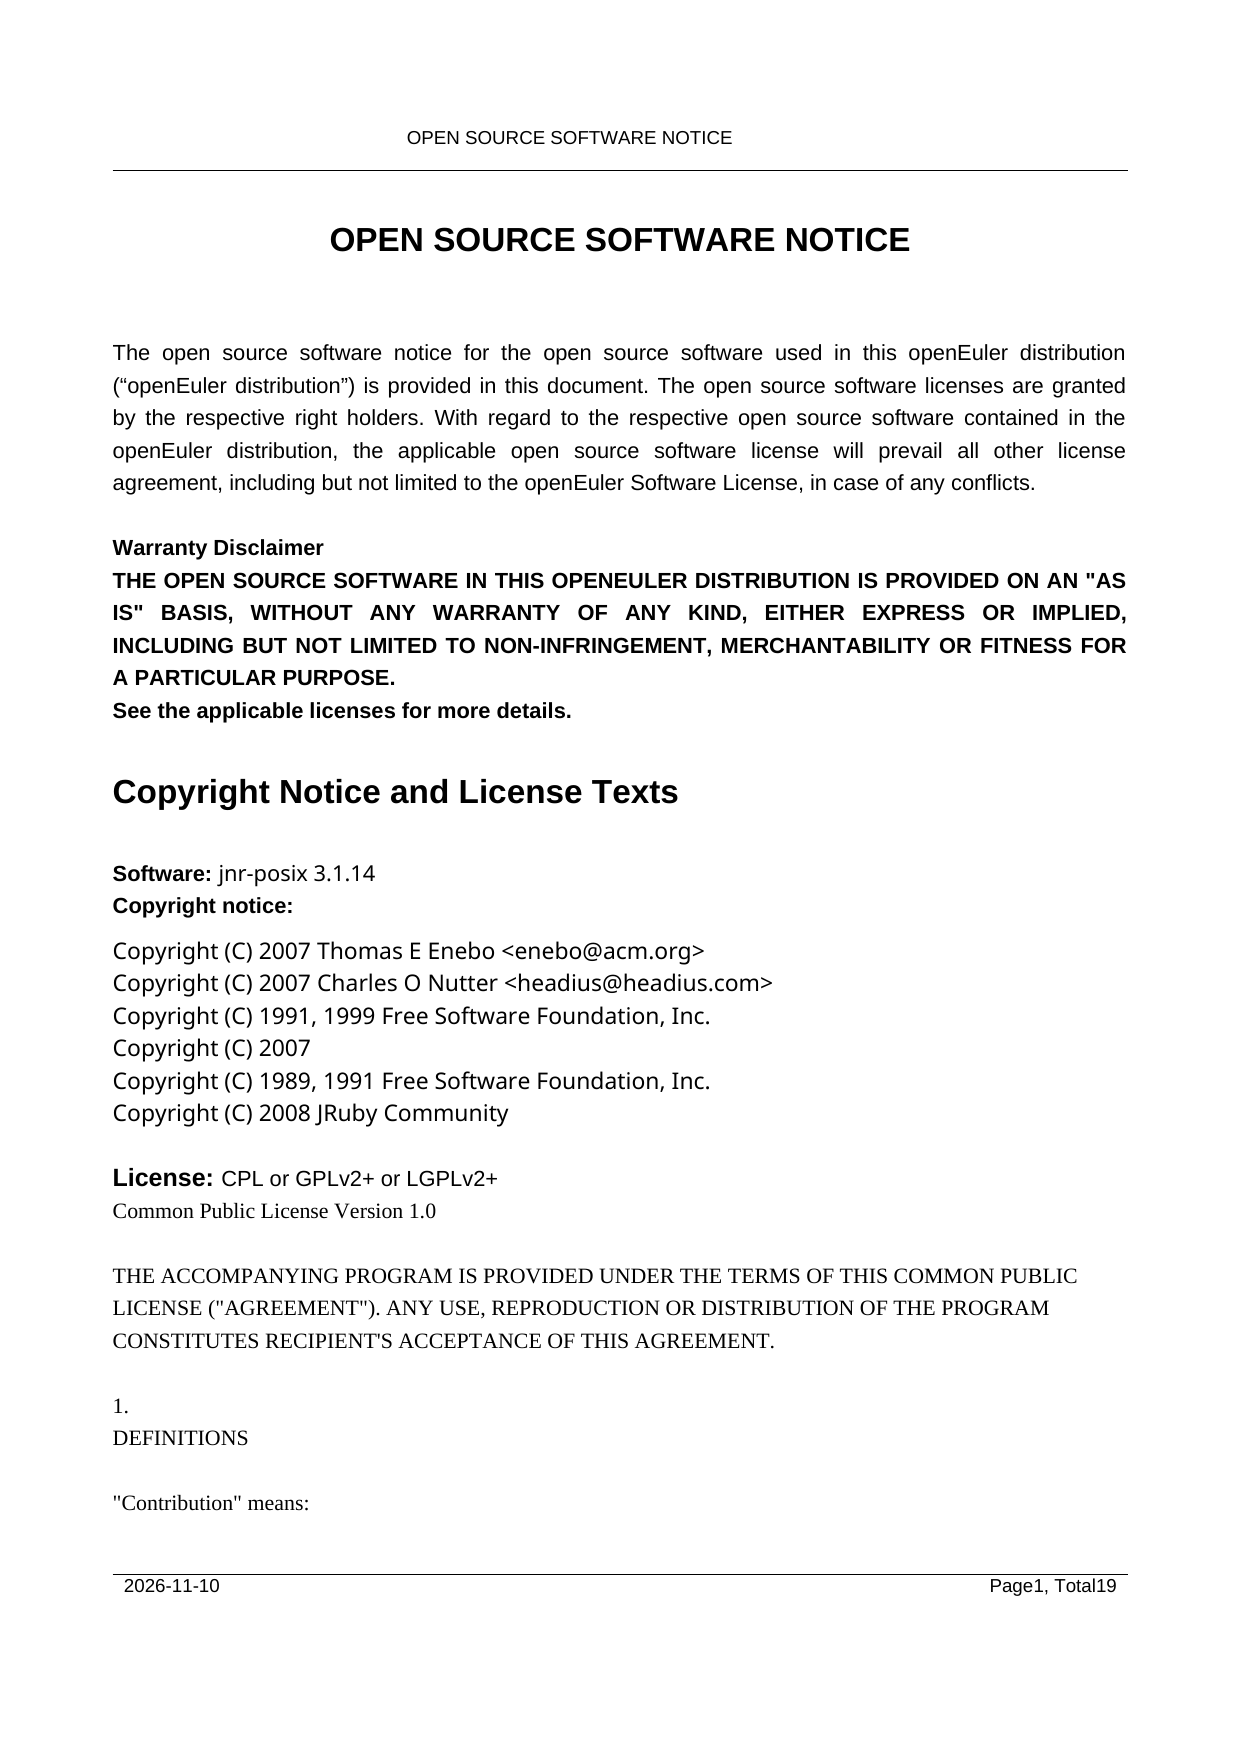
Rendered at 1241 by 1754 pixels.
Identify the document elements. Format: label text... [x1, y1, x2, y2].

text The open source software notice for the open source software used in this openEuler distribution (“openEuler distribution”) is provided in this document. The open source software licenses are granted by the respective right holders. With regard to the respective open source software contained in the openEuler distribution, the applicable open source software license will prevail all other license agreement, including but not limited to the openEuler Software License, in case of any conflicts. [112, 336, 1128, 499]
text Copyright Notice and License Texts [112, 759, 1128, 824]
text THE OPEN SOURCE SOFTWARE IN THIS OPENEULER DISTRIBUTION IS PROVIDED ON AN "AS IS" BASIS, WITHOUT ANY WARRANTY OF ANY KIND, EITHER EXPRESS OR IMPLIED, INCLUDING BUT NOT LIMITED TO NON-INFRINGEMENT, MERCHANTABILITY OR FITNESS FOR A PARTICULAR PURPOSE. See the applicable licenses for more details. [112, 564, 1128, 726]
text OPEN SOURCE SOFTWARE NOTICE [112, 206, 1128, 271]
text Warranty Disclaimer [112, 531, 1128, 564]
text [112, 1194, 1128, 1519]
text Copyright (C) 2007 Thomas E Enebo <enebo@acm.org> Copyright (C) 2007 Charles O Nutter <headius@headius.com> Copyright (C) 1991, 1999 Free Software Foundation, Inc. Copyright (C) 2007 Copyright (C) 1989, 1991 Free Software Foundation, Inc. Copyright (C) 2008 JRuby Community [112, 934, 1128, 1161]
title Software: jnr-posix 3.1.14 [112, 856, 1128, 889]
text License: CPL or GPLv2+ or LGPLv2+ [112, 1161, 1128, 1194]
text Copyright notice: [112, 889, 1128, 921]
